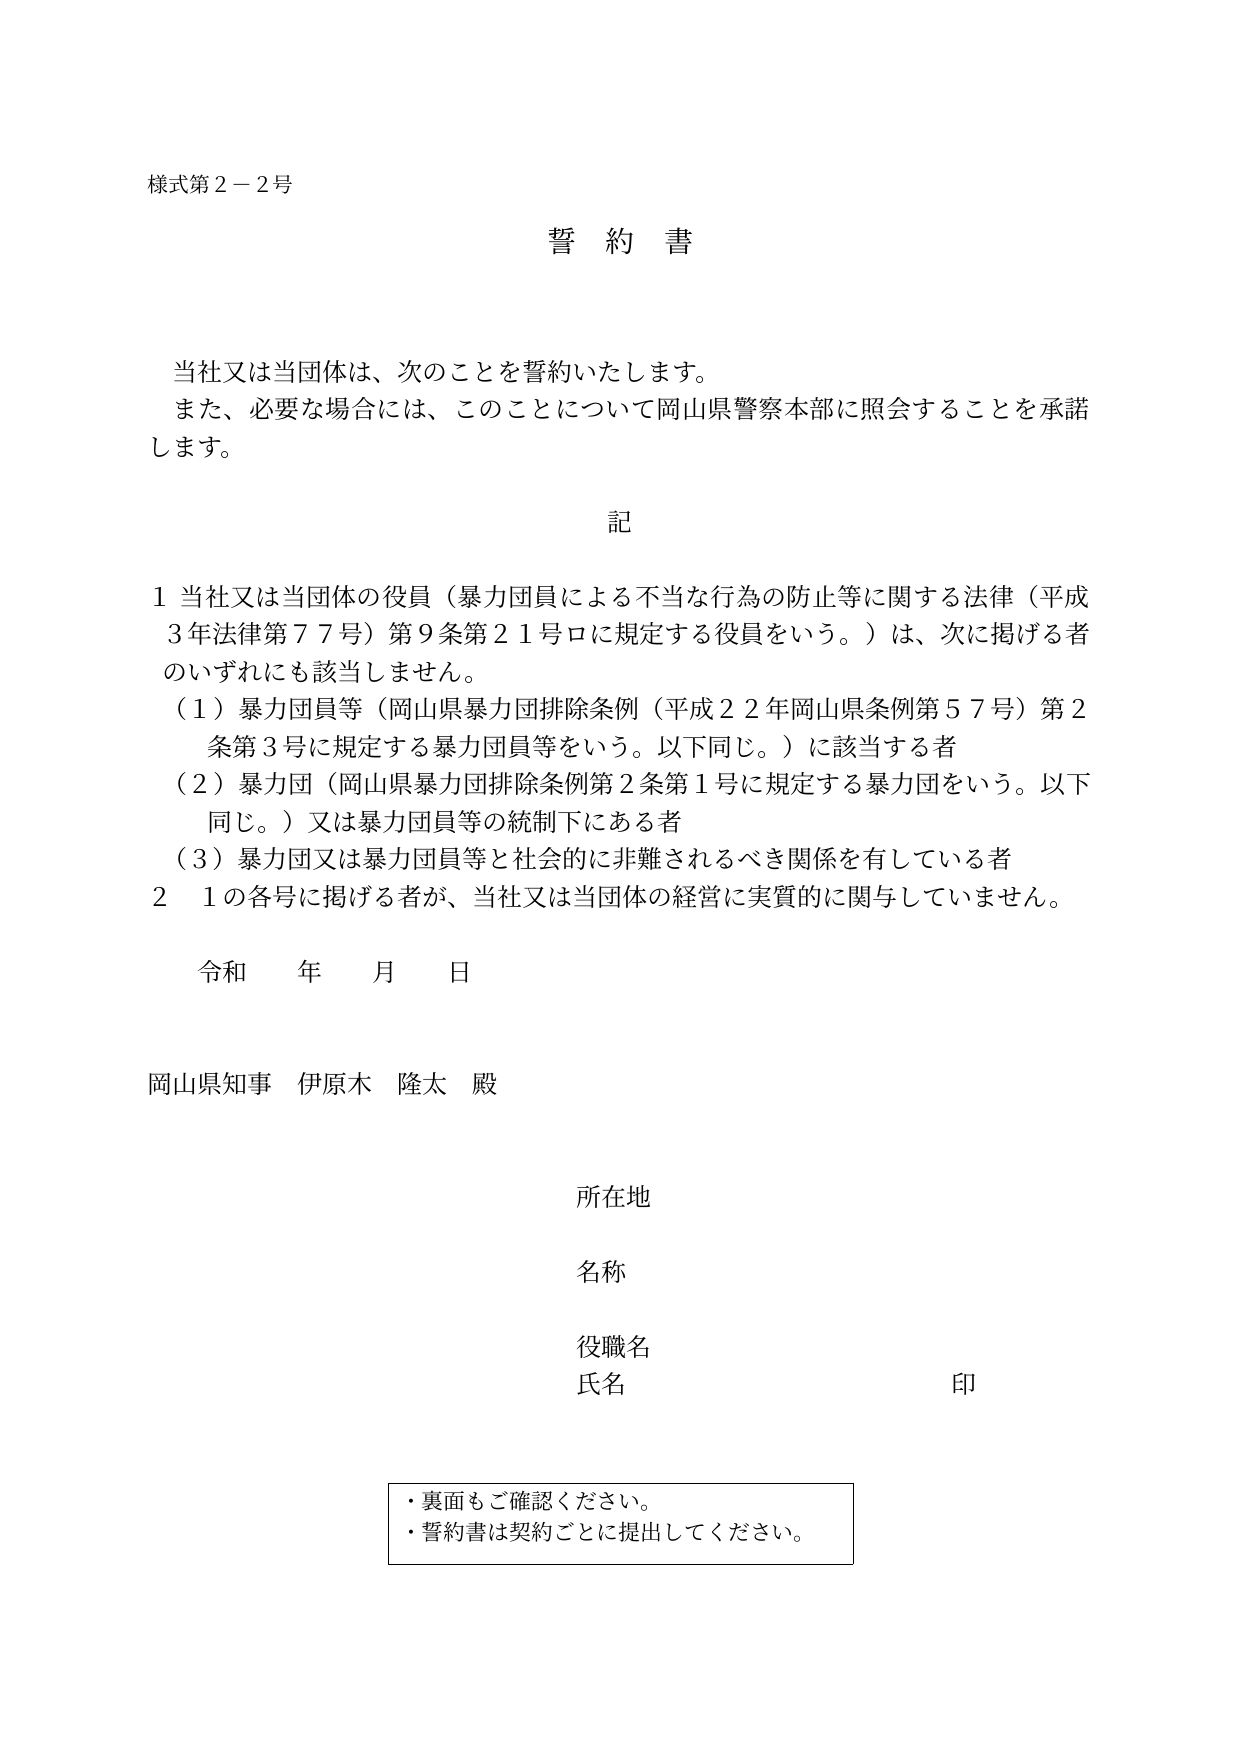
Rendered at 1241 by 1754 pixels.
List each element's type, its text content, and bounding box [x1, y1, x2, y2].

text 所在地 [576, 1177, 1092, 1214]
text 当社又は当団体は、次のことを誓約いたします。 [148, 352, 1092, 389]
text 誓 約 書 [148, 202, 1092, 277]
text 岡山県知事 伊原木 隆太 殿 [148, 1064, 1092, 1102]
text 役職名 [576, 1327, 1092, 1364]
text 氏名 印 [576, 1364, 1092, 1402]
text 名称 [576, 1252, 1092, 1289]
text １ 当社又は当団体の役員（暴力団員による不当な行為の防止等に関する法律（平成３年法律第７７号）第９条第２１号ロに規定する役員をいう。）は、次に掲げる者のいずれにも該当しません。 [148, 577, 1092, 689]
subtitle 記 [148, 502, 1092, 539]
text （１）暴力団員等（岡山県暴力団排除条例（平成２２年岡山県条例第５７号）第２条第３号に規定する暴力団員等をいう。以下同じ。）に該当する者 [163, 689, 1092, 764]
text （２）暴力団（岡山県暴力団排除条例第２条第１号に規定する暴力団をいう。以下同じ。）又は暴力団員等の統制下にある者 [163, 764, 1092, 839]
text 令和 年 月 日 [148, 952, 1092, 989]
text （３）暴力団又は暴力団員等と社会的に非難されるべき関係を有している者 [163, 839, 1092, 877]
text ２ １の各号に掲げる者が、当社又は当団体の経営に実質的に関与していません。 [148, 877, 1092, 914]
text また、必要な場合には、このことについて岡山県警察本部に照会することを承諾します。 [148, 389, 1092, 464]
text 様式第２－２号 [148, 164, 1092, 202]
